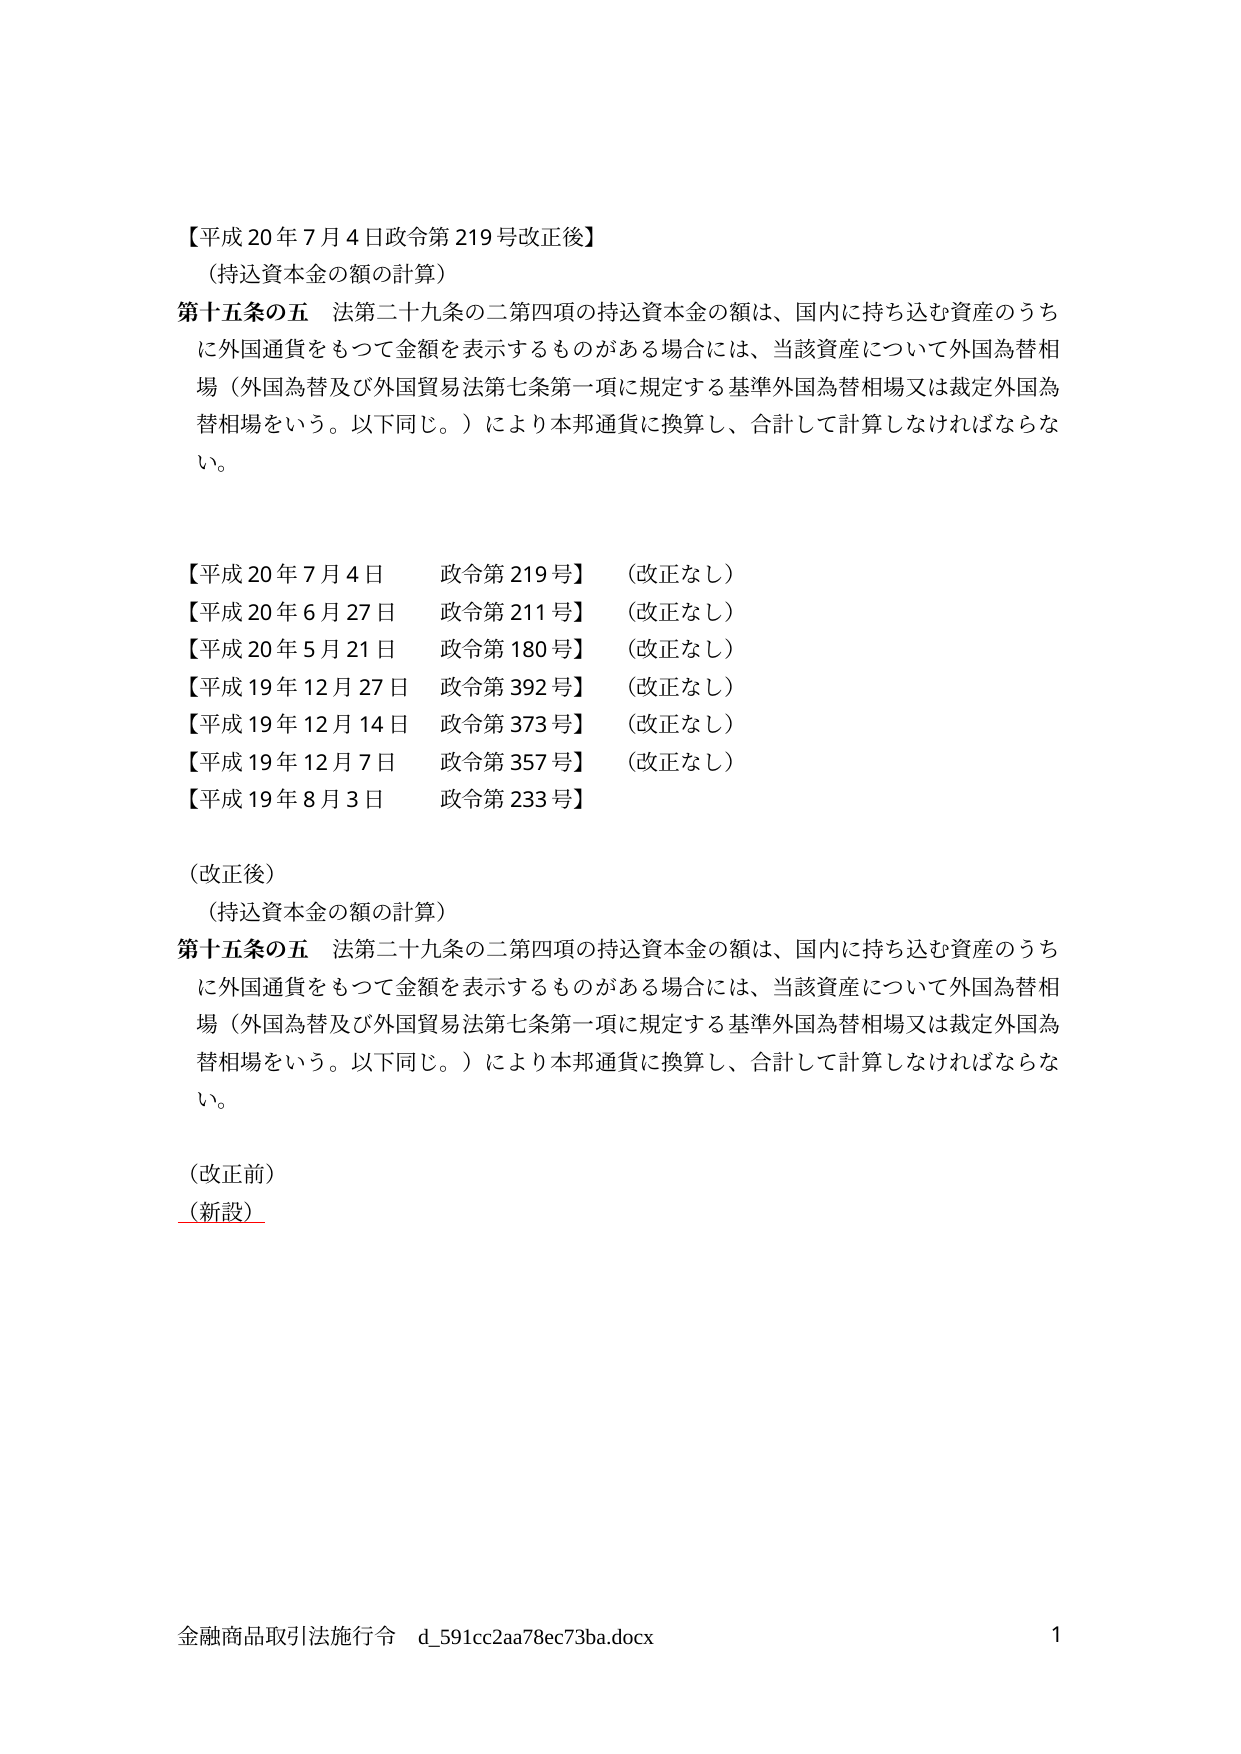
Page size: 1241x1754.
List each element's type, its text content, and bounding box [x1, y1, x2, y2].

text 第十五条の五 法第二十九条の二第四項の持込資本金の額は、国内に持ち込む資産のうちに外国通貨をもつて金額を表示するものがある場合には、当該資産について外国為替相場（外国為替及び外国貿易法第七条第一項に規定する基準外国為替相場又は裁定外国為替相場をいう。以下同じ。）により本邦通貨に換算し、合計して計算しなければならない。 [177, 292, 1063, 479]
text 第十五条の五 法第二十九条の二第四項の持込資本金の額は、国内に持ち込む資産のうちに外国通貨をもつて金額を表示するものがある場合には、当該資産について外国為替相場（外国為替及び外国貿易法第七条第一項に規定する基準外国為替相場又は裁定外国為替相場をいう。以下同じ。）により本邦通貨に換算し、合計して計算しなければならない。 [177, 929, 1063, 1117]
text （改正後） [177, 854, 1063, 892]
text 【平成19年12月14日 政令第373号】 （改正なし） [177, 704, 1063, 742]
text （持込資本金の額の計算） [196, 892, 1063, 929]
text 【平成19年8月3日 政令第233号】 [177, 779, 1063, 817]
text 【平成20年7月4日 政令第219号】 （改正なし） [177, 554, 1063, 592]
text 【平成19年12月7日 政令第357号】 （改正なし） [177, 742, 1063, 779]
text 【平成20年7月4日政令第219号改正後】 [177, 217, 1063, 254]
text 【平成19年12月27日 政令第392号】 （改正なし） [177, 667, 1063, 704]
text （持込資本金の額の計算） [196, 254, 1063, 292]
text 【平成20年5月21日 政令第180号】 （改正なし） [177, 629, 1063, 667]
text （新設） [177, 1192, 1063, 1229]
text 【平成20年6月27日 政令第211号】 （改正なし） [177, 592, 1063, 629]
text （改正前） [177, 1154, 1063, 1192]
